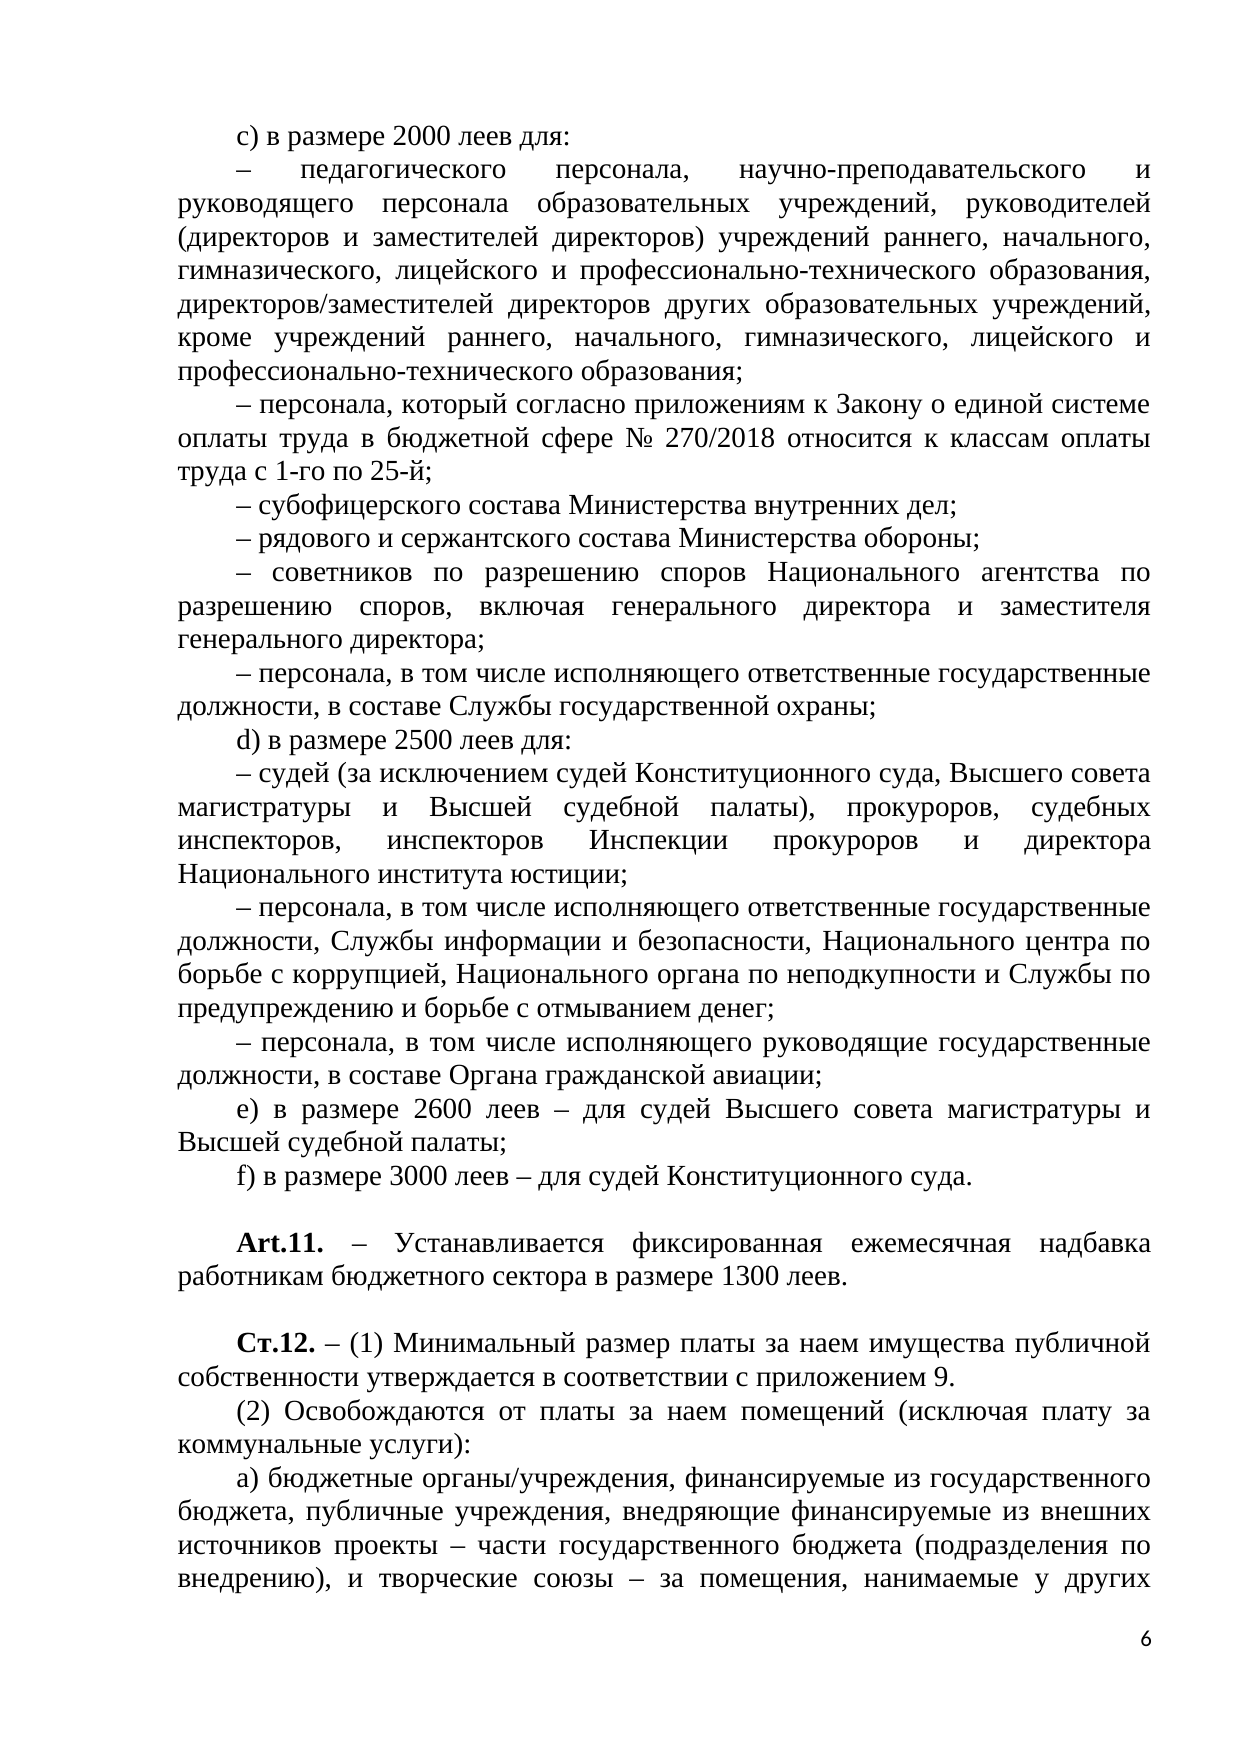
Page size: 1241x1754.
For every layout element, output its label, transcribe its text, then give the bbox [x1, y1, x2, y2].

text f) в размере 3000 леев – для судей Конституционного суда. [177, 1158, 1152, 1191]
text Art.11. – Устанавливается фиксированная ежемесячная надбавка работникам бюджетного сектора в размере 1300 леев. [177, 1225, 1152, 1292]
text – персонала, в том числе исполняющего ответственные государственные должности, в составе Службы государственной охраны; [177, 655, 1152, 722]
text – персонала, который согласно приложениям к Закону о единой системе оплаты труда в бюджетной сфере № 270/2018 относится к классам оплаты труда с 1-го по 25-й; [177, 386, 1152, 487]
text – судей (за исключением судей Конституционного суда, Высшего совета магистратуры и Высшей судебной палаты), прокуроров, судебных инспекторов, инспекторов Инспекции прокуроров и директора Национального института юстиции; [177, 755, 1152, 889]
text – персонала, в том числе исполняющего руководящие государственные должности, в составе Органа гражданской авиации; [177, 1024, 1152, 1091]
text – советников по разрешению споров Национального агентства по разрешению споров, включая генерального директора и заместителя генерального директора; [177, 554, 1152, 655]
text e) в размере 2600 леев – для судей Высшего совета магистратуры и Высшей судебной палаты; [177, 1091, 1152, 1158]
text – персонала, в том числе исполняющего ответственные государственные должности, Службы информации и безопасности, Национального центра по борьбе с коррупцией, Национального органа по неподкупности и Службы по предупреждению и борьбе с отмыванием денег; [177, 889, 1152, 1024]
text – педагогического персонала, научно-преподавательского и руководящего персонала образовательных учреждений, руководителей (директоров и заместителей директоров) учреждений раннего, начального, гимназического, лицейского и профессионально-технического образования, директоров/заместителей директоров других образовательных учреждений, кроме учреждений раннего, начального, гимназического, лицейского и профессионально-технического образования; [177, 152, 1152, 386]
text Ст.12. – (1) Минимальный размер платы за наем имущества публичной собственности утверждается в соответствии с приложением 9. [177, 1326, 1152, 1393]
text d) в размере 2500 леев для: [177, 722, 1152, 755]
text c) в размере 2000 леев для: [177, 118, 1152, 152]
text – субофицерского состава Министерства внутренних дел; [177, 487, 1152, 521]
text (2) Освобождаются от платы за наем помещений (исключая плату за коммунальные услуги): [177, 1393, 1152, 1460]
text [177, 1460, 1152, 1594]
text – рядового и сержантского состава Министерства обороны; [177, 521, 1152, 554]
